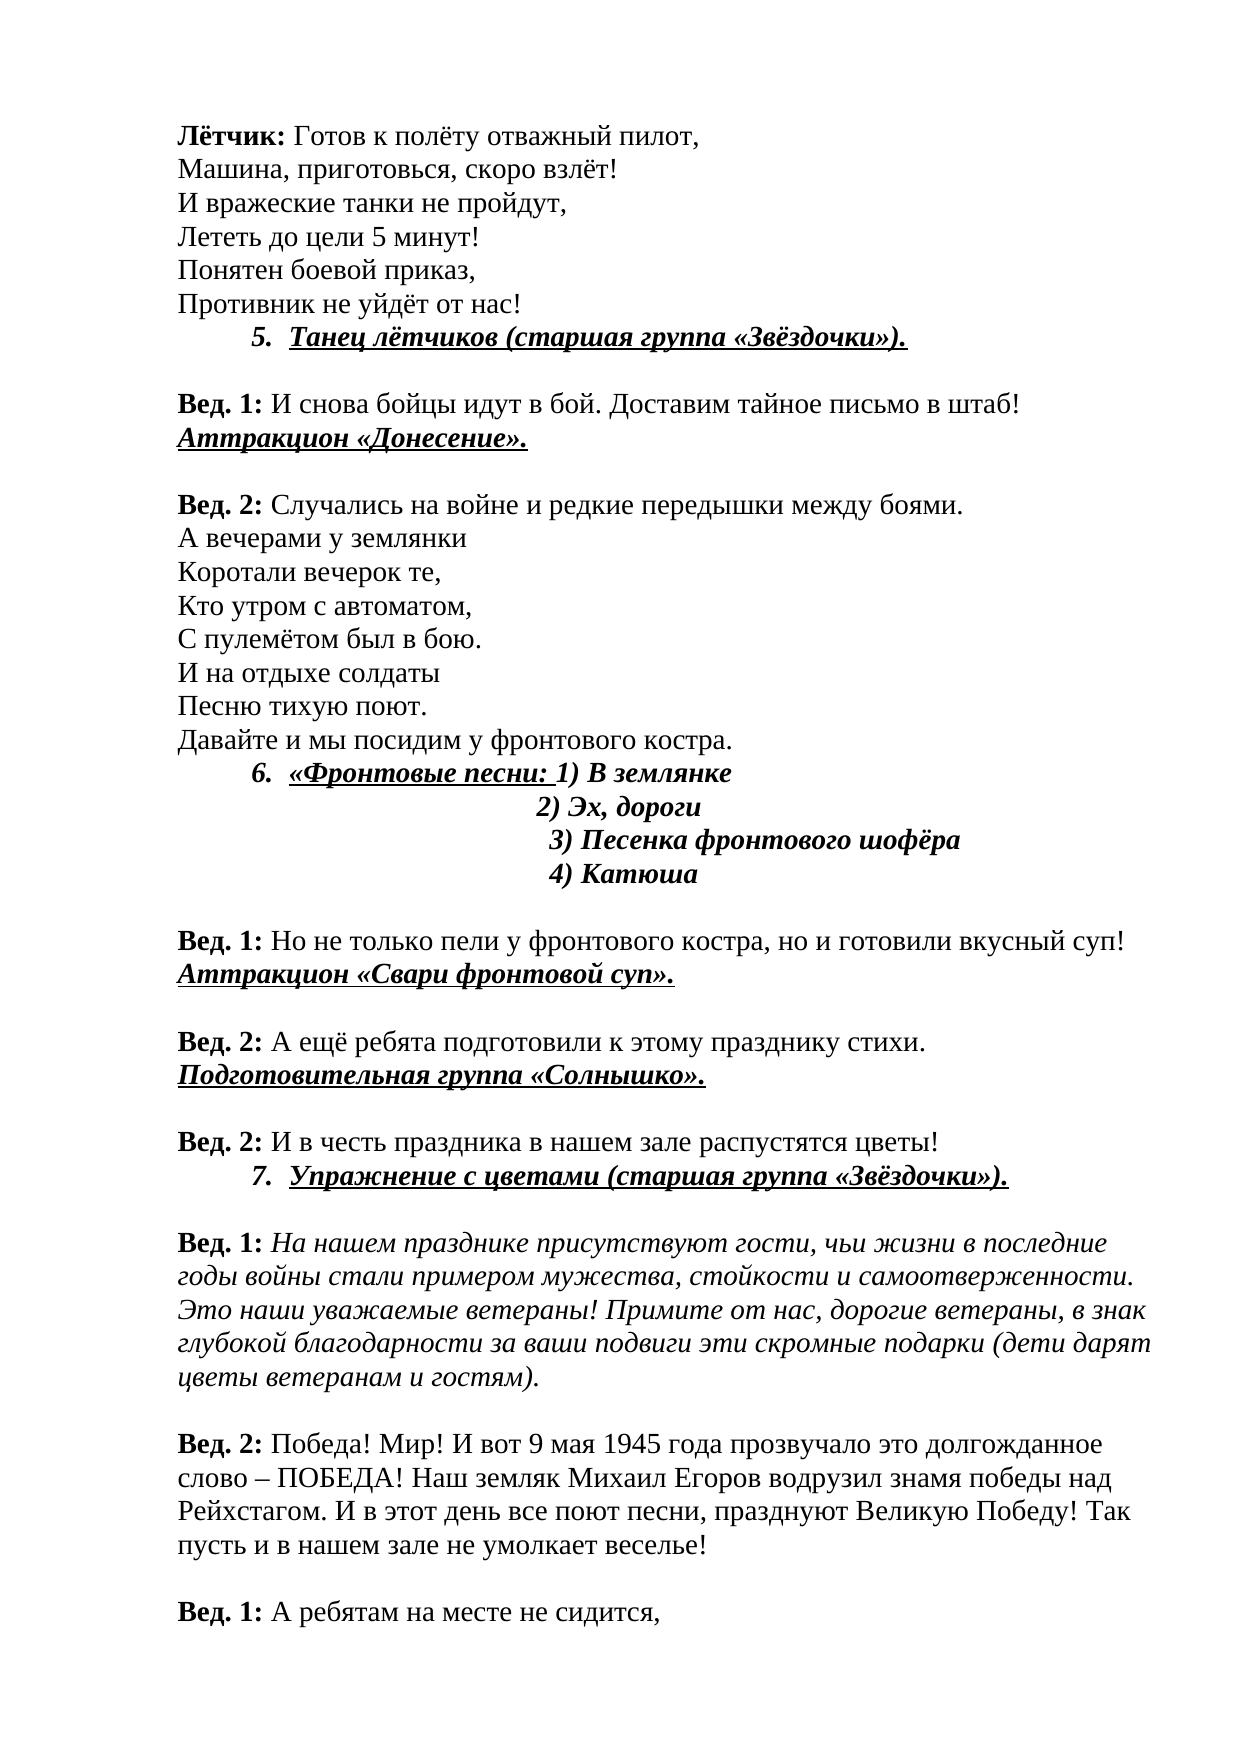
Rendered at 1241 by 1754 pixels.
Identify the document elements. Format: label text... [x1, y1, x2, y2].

text Вед. 1: На нашем празднике присутствуют гости, чьи жизни в последние годы войны стали примером мужества, стойкости и самоотверженности. Это наши уважаемые ветераны! Примите от нас, дорогие ветераны, в знак глубокой благодарности за ваши подвиги эти скромные подарки (дети дарят цветы ветеранам и гостям). [177, 1225, 1152, 1393]
text Вед. 1: А ребятам на месте не сидится, [177, 1594, 1152, 1627]
text Вед. 1: И снова бойцы идут в бой. Доставим тайное письмо в штаб! [177, 386, 1152, 420]
list «Фронтовые песни: 1) В землянке [251, 755, 1152, 789]
text И на отдыхе солдаты [177, 655, 1152, 688]
text Лётчик: Готов к полёту отважный пилот, [177, 118, 1152, 152]
text Подготовительная группа «Солнышко». [177, 1057, 1152, 1091]
text Давайте и мы посидим у фронтового костра. [177, 722, 1152, 755]
text 4) Катюша [177, 856, 1152, 889]
text Вед. 1: Но не только пели у фронтового костра, но и готовили вкусный суп! [177, 923, 1152, 957]
text Противник не уйдёт от нас! [177, 286, 1152, 319]
text Вед. 2: Победа! Мир! И вот 9 мая 1945 года прозвучало это долгожданное слово – ПОБЕДА! Наш земляк Михаил Егоров водрузил знамя победы над Рейхстагом. И в этот день все поют песни, празднуют Великую Победу! Так пусть и в нашем зале не умолкает веселье! [177, 1426, 1152, 1560]
text Лететь до цели 5 минут! [177, 219, 1152, 252]
text А вечерами у землянки [177, 521, 1152, 554]
text С пулемётом был в бою. [177, 621, 1152, 655]
text Вед. 2: Случались на войне и редкие передышки между боями. [177, 487, 1152, 521]
text Кто утром с автоматом, [177, 588, 1152, 621]
text 3) Песенка фронтового шофёра [177, 822, 1152, 856]
text Вед. 2: И в честь праздника в нашем зале распустятся цветы! [177, 1124, 1152, 1158]
text Песню тихую поют. [177, 688, 1152, 722]
text Коротали вечерок те, [177, 554, 1152, 588]
text Машина, приготовься, скоро взлёт! [177, 152, 1152, 185]
text Понятен боевой приказ, [177, 252, 1152, 286]
text И вражеские танки не пройдут, [177, 185, 1152, 219]
text Вед. 2: А ещё ребята подготовили к этому празднику стихи. [177, 1024, 1152, 1057]
text Аттракцион «Донесение». [177, 420, 1152, 453]
text Аттракцион «Свари фронтовой суп». [177, 957, 1152, 990]
list Танец лётчиков (старшая группа «Звёздочки»). [251, 319, 1152, 353]
list Упражнение с цветами (старшая группа «Звёздочки»). [251, 1158, 1152, 1191]
list 2) Эх, дороги [288, 789, 1152, 822]
